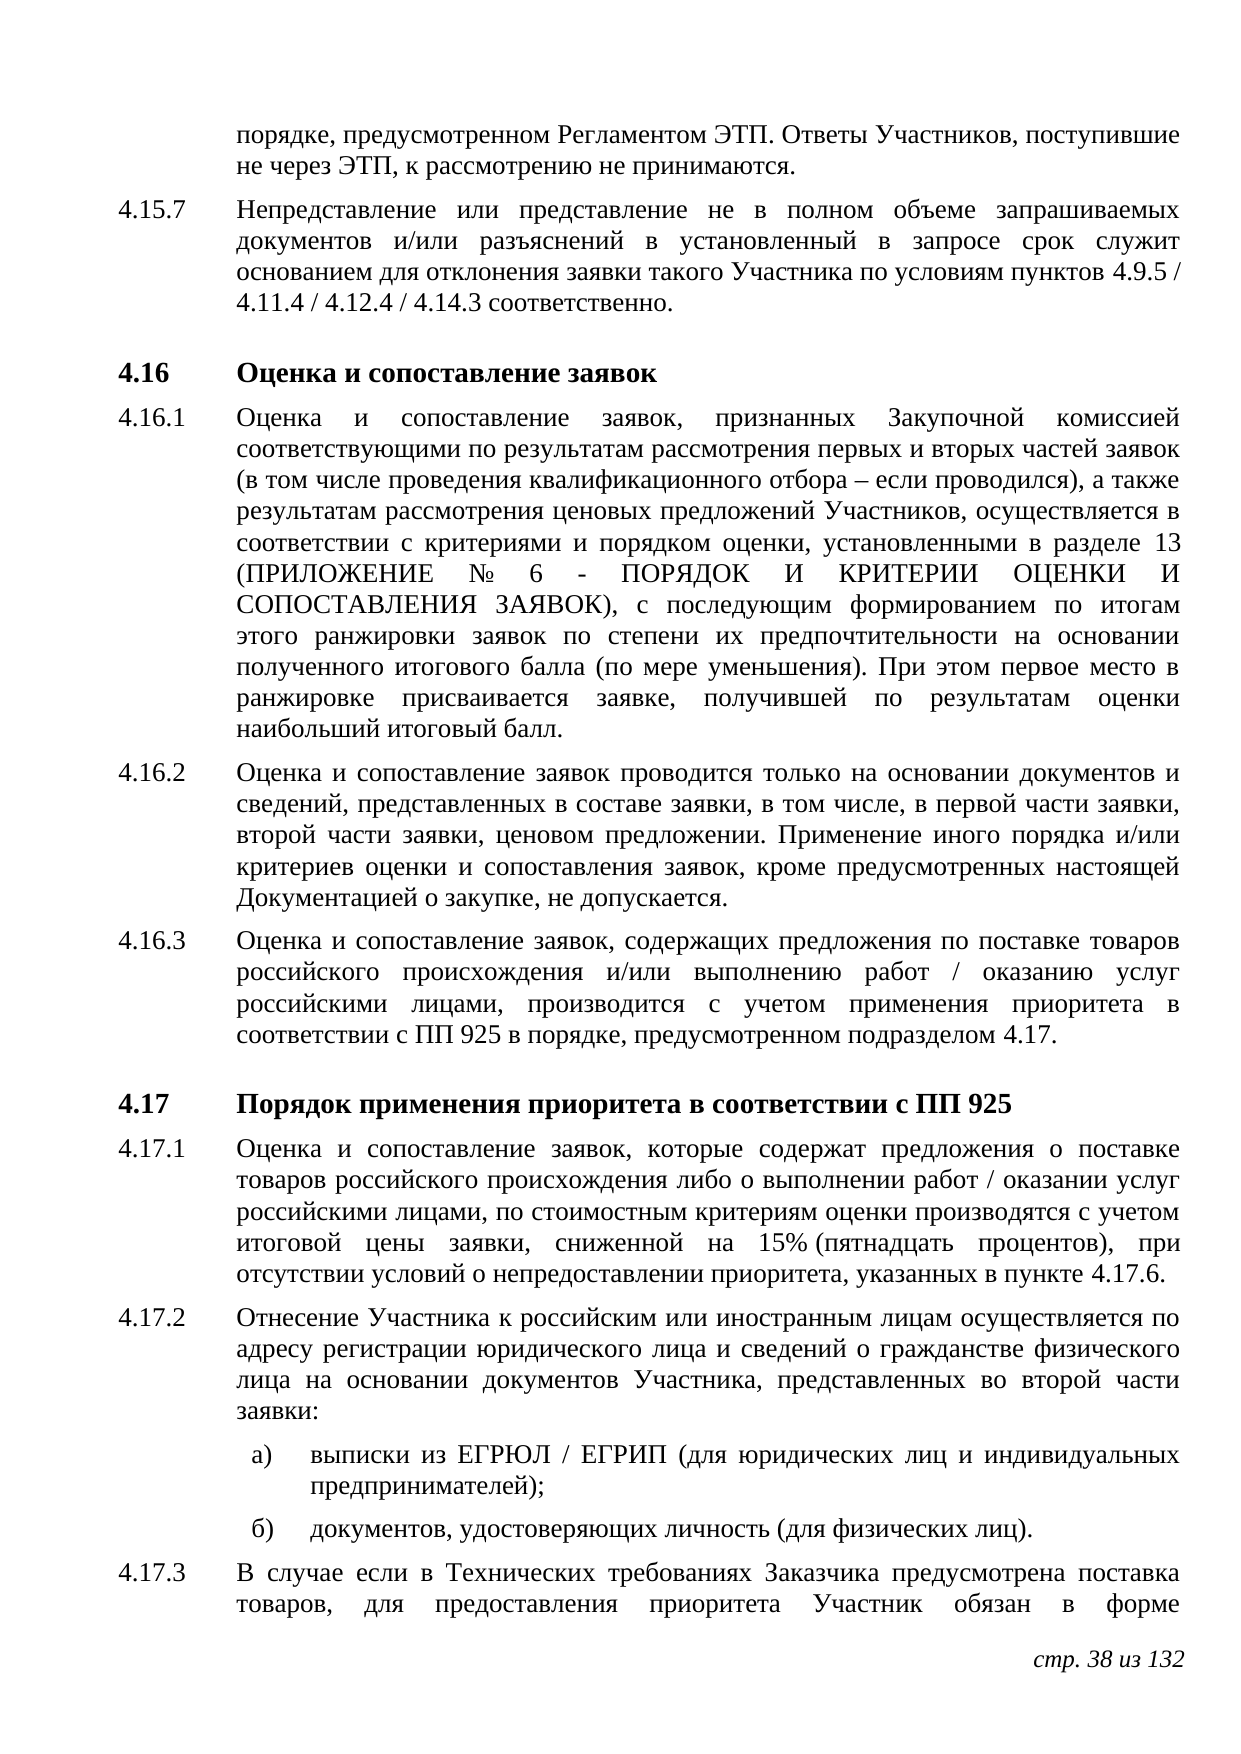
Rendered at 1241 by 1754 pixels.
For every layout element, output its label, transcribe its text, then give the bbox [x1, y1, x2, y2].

text документов, удостоверяющих личность (для физических лиц). [251, 1513, 1181, 1544]
text Оценка и сопоставление заявок проводится только на основании документов и сведений, представленных в составе заявки, в том числе, в первой части заявки, второй части заявки, ценовом предложении. Применение иного порядка и/или критериев оценки и сопоставления заявок, кроме предусмотренных настоящей Документацией о закупке, не допускается. [118, 756, 1181, 912]
subtitle Порядок применения приоритета в соответствии с ПП 925 [118, 1086, 1181, 1120]
text Отнесение Участника к российским или иностранным лицам осуществляется по адресу регистрации юридического лица и сведений о гражданстве физического лица на основании документов Участника, представленных во второй части заявки: [118, 1301, 1181, 1425]
subtitle Оценка и сопоставление заявок [118, 355, 1181, 388]
text Оценка и сопоставление заявок, которые содержат предложения о поставке товаров российского происхождения либо о выполнении работ / оказании услуг российскими лицами, по стоимостным критериям оценки производятся с учетом итоговой цены заявки, сниженной на 15% (пятнадцать процентов), при отсутствии условий о непредоставлении приоритета, указанных в пункте 4.17.6. [118, 1132, 1181, 1288]
text Оценка и сопоставление заявок, признанных Закупочной комиссией соответствующими по результатам рассмотрения первых и вторых частей заявок (в том числе проведения квалификационного отбора – если проводился), а также результатам рассмотрения ценовых предложений Участников, осуществляется в соответствии с критериями и порядком оценки, установленными в разделе 13 (ПРИЛОЖЕНИЕ № 6 - ПОРЯДОК И КРИТЕРИИ ОЦЕНКИ И СОПОСТАВЛЕНИЯ ЗАЯВОК), с последующим формированием по итогам этого ранжировки заявок по степени их предпочтительности на основании полученного итогового балла (по мере уменьшения). При этом первое место в ранжировке присваивается заявке, получившей по результатам оценки наибольший итоговый балл. [118, 401, 1181, 744]
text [118, 118, 1181, 180]
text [118, 1556, 1181, 1618]
text Непредставление или представление не в полном объеме запрашиваемых документов и/или разъяснений в установленный в запросе срок служит основанием для отклонения заявки такого Участника по условиям пунктов 4.9.5 / 4.11.4 / 4.12.4 / 4.14.3 соответственно. [118, 193, 1181, 317]
text выписки из ЕГРЮЛ / ЕГРИП (для юридических лиц и индивидуальных предпринимателей); [251, 1438, 1181, 1500]
text Оценка и сопоставление заявок, содержащих предложения по поставке товаров российского происхождения и/или выполнению работ / оказанию услуг российскими лицами, производится с учетом применения приоритета в соответствии с ПП 925 в порядке, предусмотренном подразделом 4.17. [118, 924, 1181, 1049]
